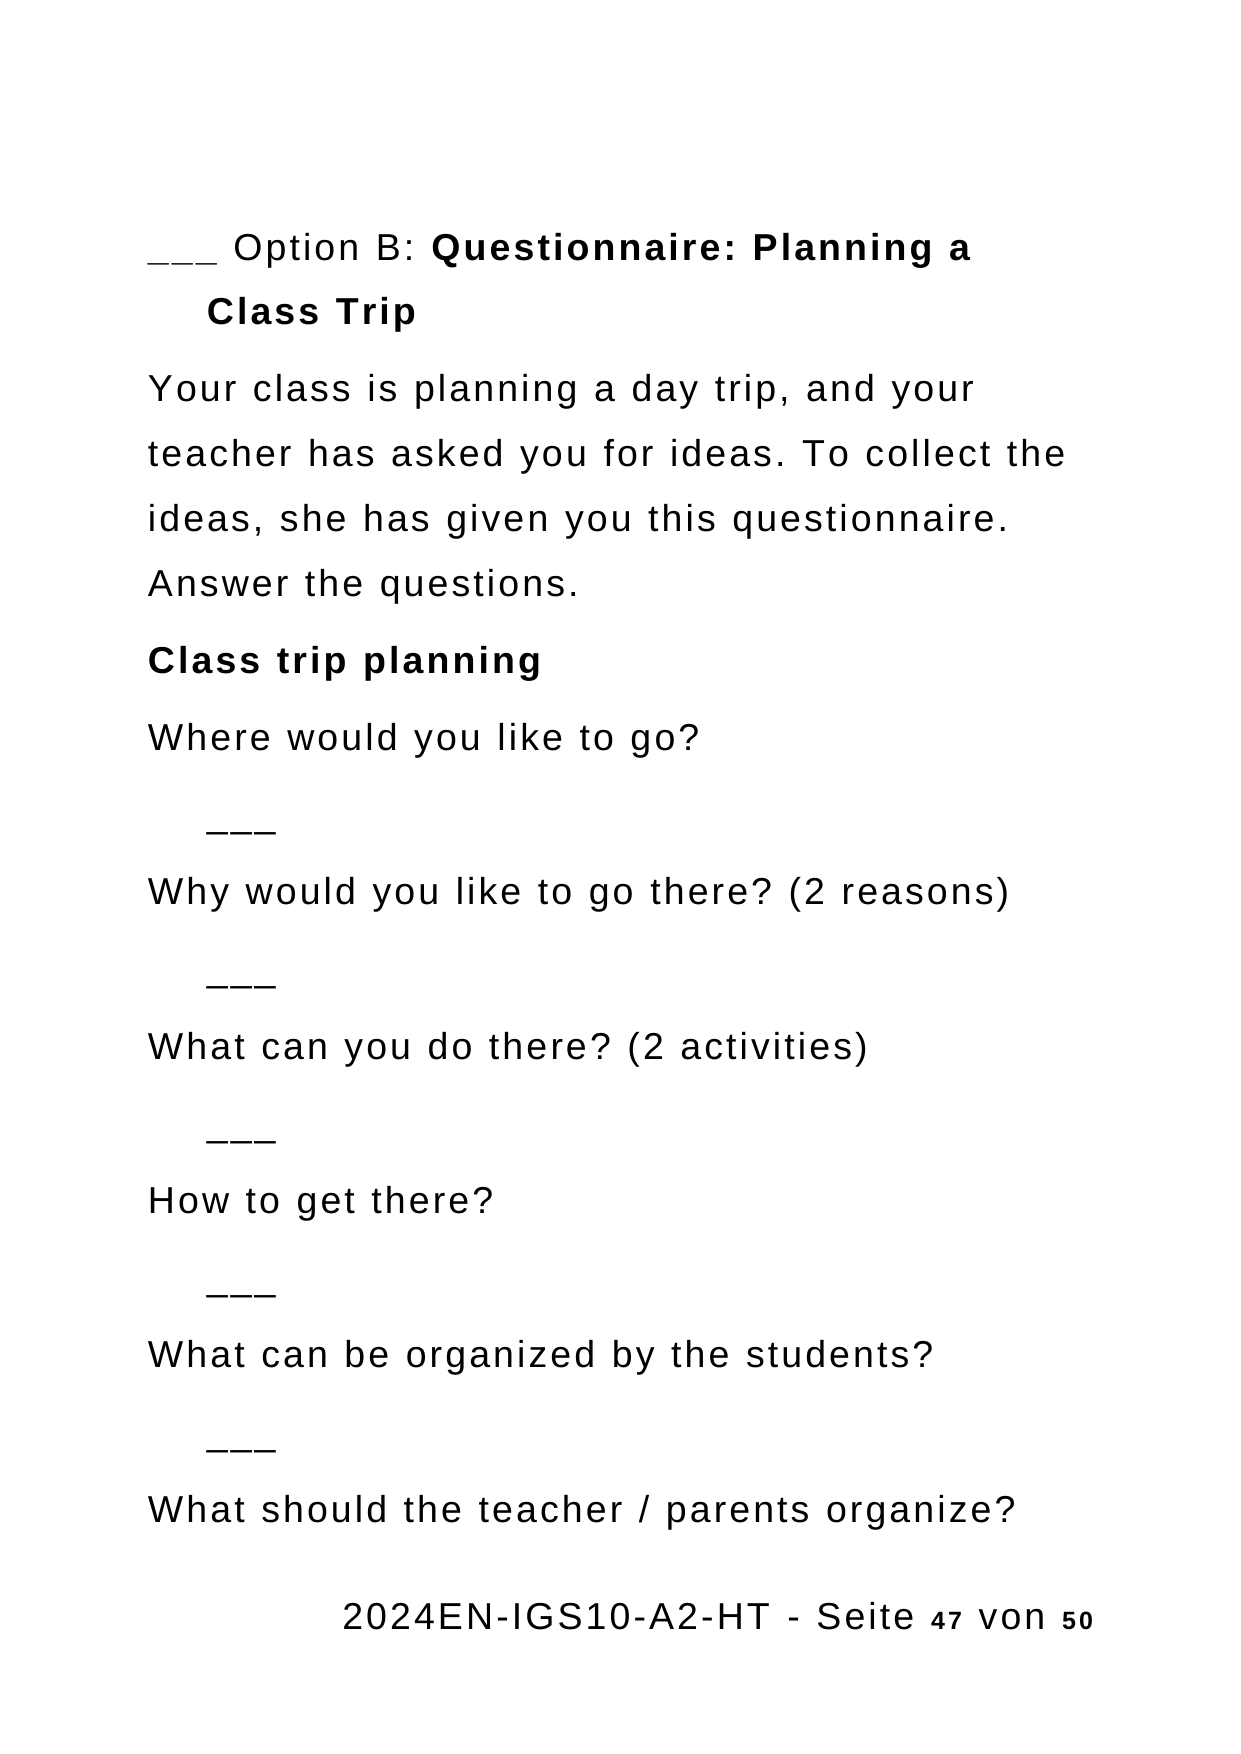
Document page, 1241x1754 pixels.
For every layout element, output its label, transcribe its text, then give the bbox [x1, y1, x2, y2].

list What can be organized by the students? [148, 1333, 1093, 1376]
list ___ Option B: Questionnaire: Planning a Class Trip [148, 225, 1093, 333]
list What can you do there? (2 activities) [148, 1024, 1093, 1067]
list ___ [207, 1255, 1093, 1298]
list What should the teacher / parents organize? [148, 1487, 1093, 1530]
list Where would you like to go? [148, 715, 1093, 758]
text Your class is planning a day trip, and your teacher has asked you for ideas. To collect the ideas, she has given you this questionnaire. Answer the questions. [148, 367, 1093, 604]
text Class trip planning [148, 638, 1093, 681]
list How to get there? [148, 1178, 1093, 1221]
list Why would you like to go there? (2 reasons) [148, 869, 1093, 913]
list ___ [207, 1410, 1093, 1453]
list ___ [207, 947, 1093, 990]
list ___ [207, 1101, 1093, 1144]
list ___ [207, 792, 1093, 835]
